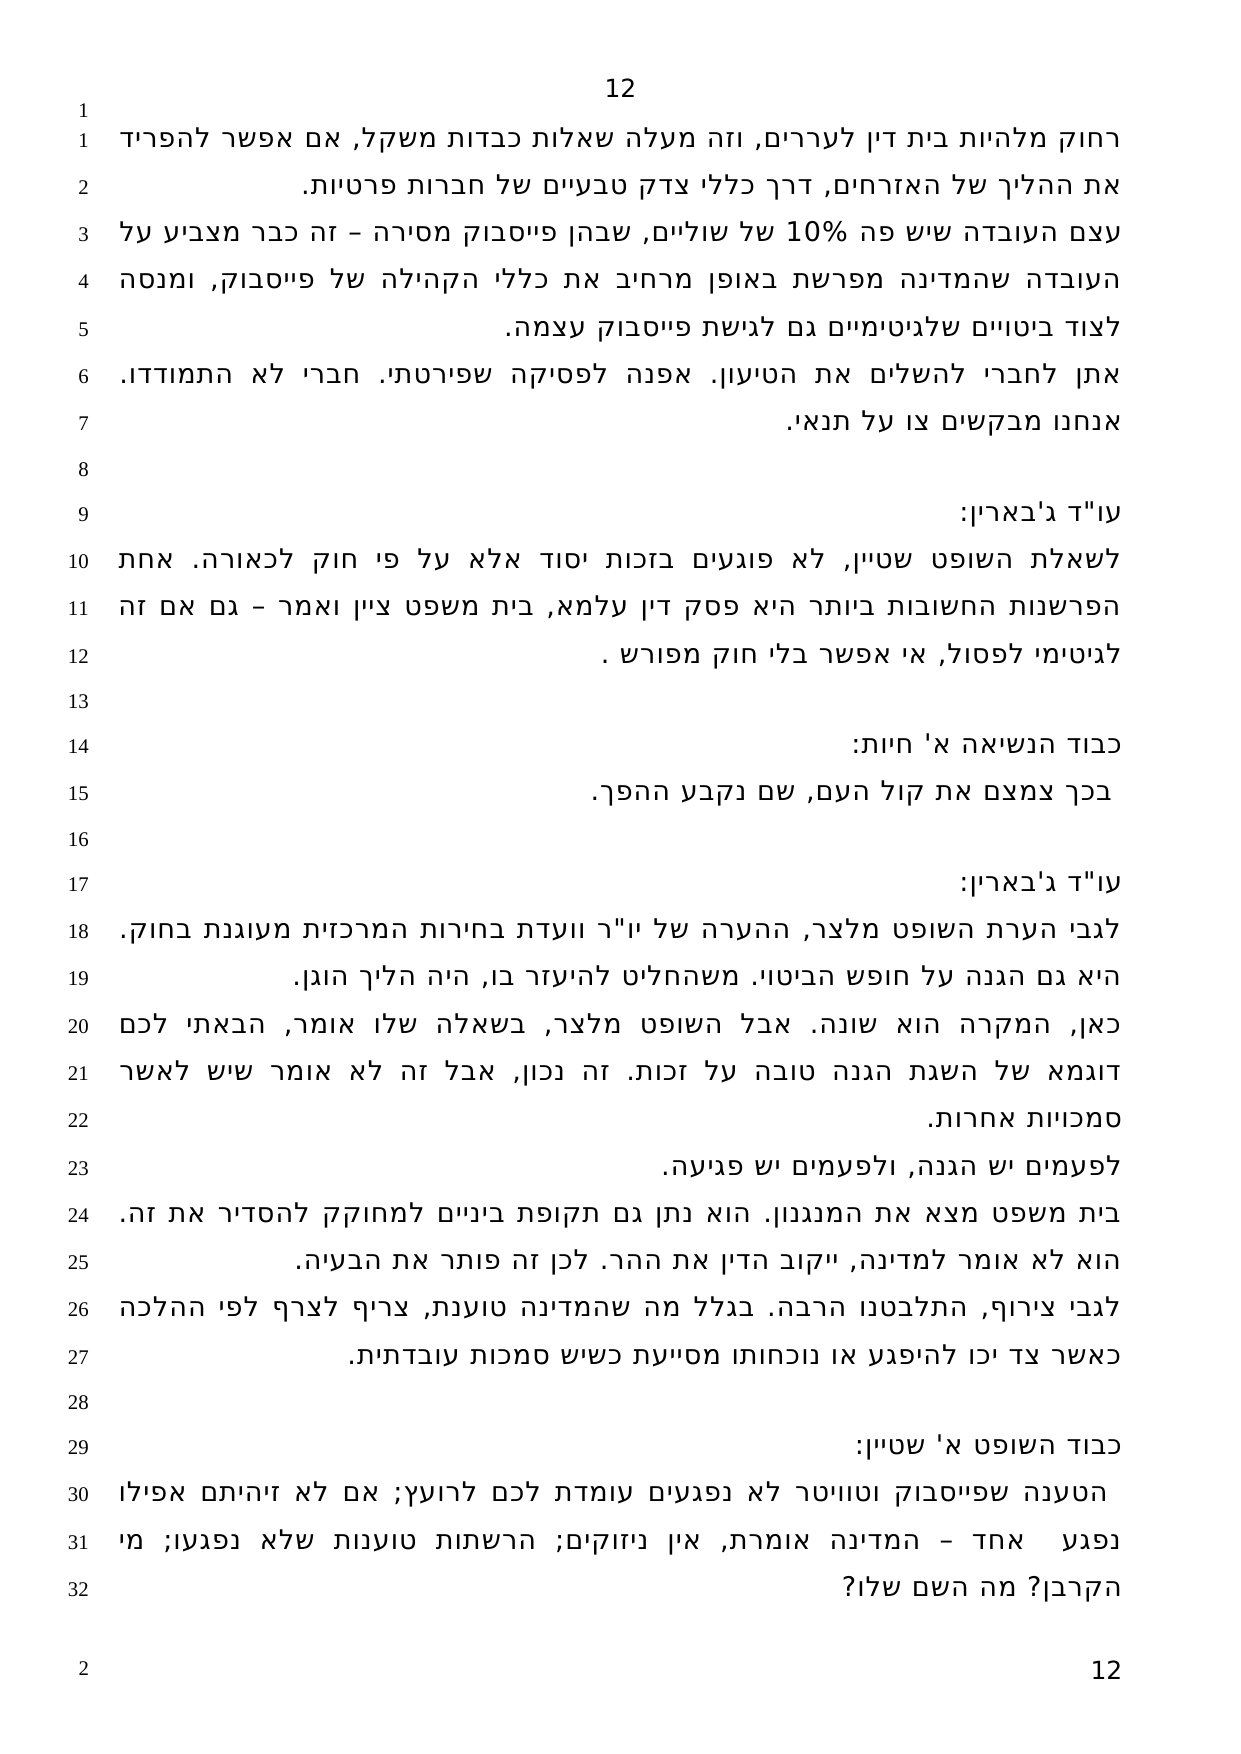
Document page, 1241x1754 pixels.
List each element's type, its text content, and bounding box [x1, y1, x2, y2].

text כבוד השופט א' שטיין: [118, 1429, 1122, 1461]
text בית משפט מצא את המנגנון. הוא נתן גם תקופת ביניים למחוקק להסדיר את זה. הוא לא אומר למדינה, ייקוב הדין את ההר. לכן זה פותר את הבעיה. [118, 1197, 1122, 1276]
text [118, 122, 1122, 201]
text לגבי צירוף, התלבטנו הרבה. בגלל מה שהמדינה טוענת, צריף לצרף לפי ההלכה כאשר צד יכו להיפגע או נוכחותו מסייעת כשיש סמכות עובדתית. [118, 1292, 1122, 1371]
text לגבי הערת השופט מלצר, ההערה של יו"ר וועדת בחירות המרכזית מעוגנת בחוק. היא גם הגנה על חופש הביטוי. משהחליט להיעזר בו, היה הליך הוגן. [118, 913, 1122, 992]
text אתן לחברי להשלים את הטיעון. אפנה לפסיקה שפירטתי. חברי לא התמודדו. אנחנו מבקשים צו על תנאי. [118, 358, 1122, 437]
text עו"ד ג'בארין: [118, 866, 1122, 898]
text הטענה שפייסבוק וטוויטר לא נפגעים עומדת לכם לרועץ; אם לא זיהיתם אפילו נפגע אחד – המדינה אומרת, אין ניזוקים; הרשתות טוענות שלא נפגעו; מי הקרבן? מה השם שלו? [118, 1477, 1122, 1603]
text בכך צמצם את קול העם, שם נקבע ההפך. [118, 776, 1122, 807]
text עו"ד ג'בארין: [118, 496, 1122, 528]
text כאן, המקרה הוא שונה. אבל השופט מלצר, בשאלה שלו אומר, הבאתי לכם דוגמא של השגת הגנה טובה על זכות. זה נכון, אבל זה לא אומר שיש לאשר סמכויות אחרות. [118, 1008, 1122, 1134]
text לפעמים יש הגנה, ולפעמים יש פגיעה. [118, 1150, 1122, 1181]
text כבוד הנשיאה א' חיות: [118, 728, 1122, 760]
text עצם העובדה שיש פה 10% של שוליים, שבהן פייסבוק מסירה – זה כבר מצביע על העובדה שהמדינה מפרשת באופן מרחיב את כללי הקהילה של פייסבוק, ומנסה לצוד ביטויים שלגיטימיים גם לגישת פייסבוק עצמה. [118, 217, 1122, 343]
text לשאלת השופט שטיין, לא פוגעים בזכות יסוד אלא על פי חוק לכאורה. אחת הפרשנות החשובות ביותר היא פסק דין עלמא, בית משפט ציין ואמר – גם אם זה לגיטימי לפסול, אי אפשר בלי חוק מפורש . [118, 543, 1122, 669]
